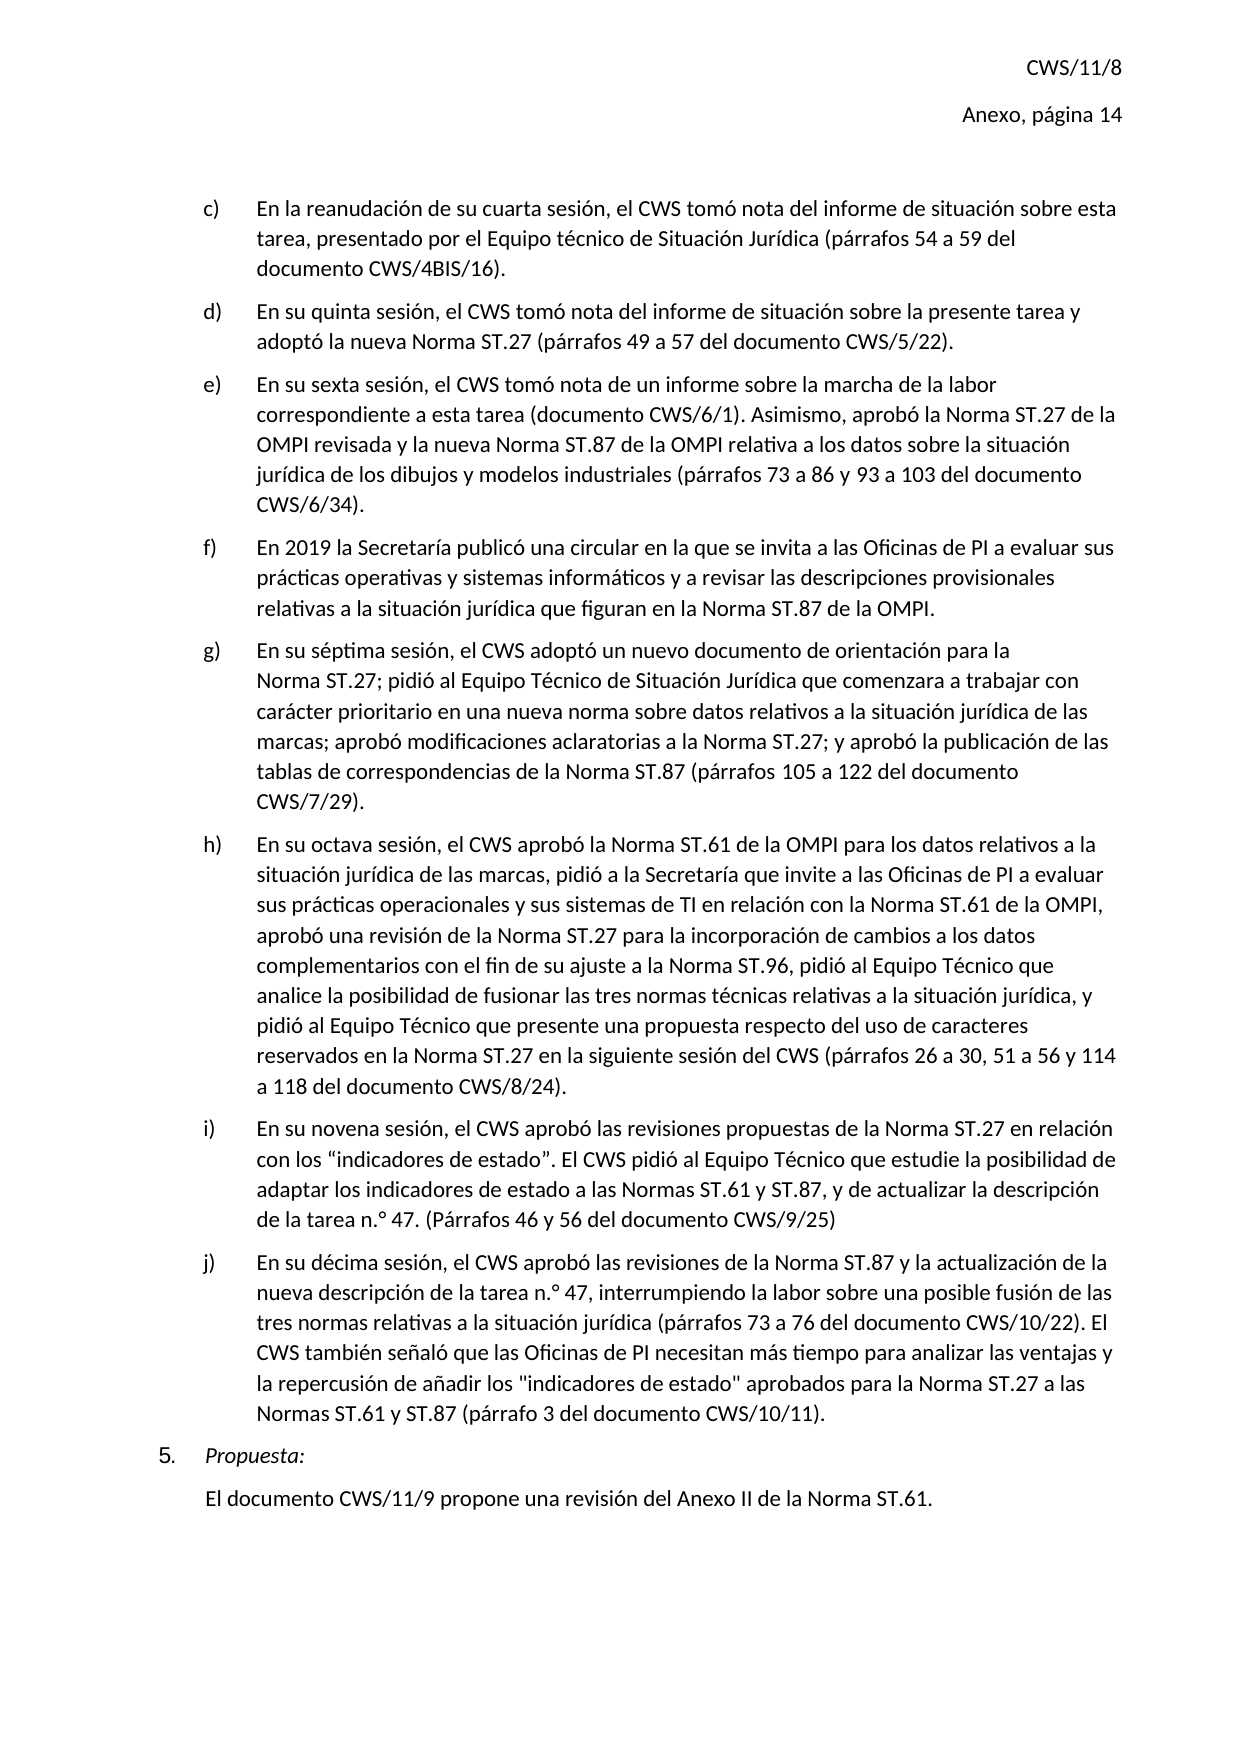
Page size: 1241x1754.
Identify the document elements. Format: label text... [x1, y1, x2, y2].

list En su novena sesión, el CWS aprobó las revisiones propuestas de la Norma ST.27 en relación con los “indicadores de estado”. El CWS pidió al Equipo Técnico que estudie la posibilidad de adaptar los indicadores de estado a las Normas ST.61 y ST.87, y de actualizar la descripción de la tarea n.° 47. (Párrafos 46 y 56 del documento CWS/9/25) [203, 1114, 1122, 1233]
list En 2019 la Secretaría publicó una circular en la que se invita a las Oficinas de PI a evaluar sus prácticas operativas y sistemas informáticos y a revisar las descripciones provisionales relativas a la situación jurídica que figuran en la Norma ST.87 de la OMPI. [203, 533, 1122, 622]
list En su sexta sesión, el CWS tomó nota de un informe sobre la marcha de la labor correspondiente a esta tarea (documento CWS/6/1). Asimismo, aprobó la Norma ST.27 de la OMPI revisada y la nueva Norma ST.87 de la OMPI relativa a los datos sobre la situación jurídica de los dibujos y modelos industriales (párrafos 73 a 86 y 93 a 103 del documento CWS/6/34). [203, 370, 1122, 518]
list En su quinta sesión, el CWS tomó nota del informe de situación sobre la presente tarea y adoptó la nueva Norma ST.27 (párrafos 49 a 57 del documento CWS/5/22). [203, 297, 1122, 355]
list En su octava sesión, el CWS aprobó la Norma ST.61 de la OMPI para los datos relativos a la situación jurídica de las marcas, pidió a la Secretaría que invite a las Oficinas de PI a evaluar sus prácticas operacionales y sus sistemas de TI en relación con la Norma ST.61 de la OMPI, aprobó una revisión de la Norma ST.27 para la incorporación de cambios a los datos complementarios con el fin de su ajuste a la Norma ST.96, pidió al Equipo Técnico que analice la posibilidad de fusionar las tres normas técnicas relativas a la situación jurídica, y pidió al Equipo Técnico que presente una propuesta respecto del uso de caracteres reservados en la Norma ST.27 en la siguiente sesión del CWS (párrafos 26 a 30, 51 a 56 y 114 a 118 del documento CWS/8/24). [203, 830, 1122, 1100]
list En la reanudación de su cuarta sesión, el CWS tomó nota del informe de situación sobre esta tarea, presentado por el Equipo técnico de Situación Jurídica (párrafos 54 a 59 del documento CWS/4BIS/16). [203, 194, 1122, 282]
list En su décima sesión, el CWS aprobó las revisiones de la Norma ST.87 y la actualización de la nueva descripción de la tarea n.° 47, interrumpiendo la labor sobre una posible fusión de las tres normas relativas a la situación jurídica (párrafos 73 a 76 del documento CWS/10/22). El CWS también señaló que las Oficinas de PI necesitan más tiempo para analizar las ventajas y la repercusión de añadir los "indicadores de estado" aprobados para la Norma ST.27 a las Normas ST.61 y ST.87 (párrafo 3 del documento CWS/10/11). [203, 1248, 1122, 1427]
subtitle Propuesta: [158, 1442, 1122, 1469]
list En su séptima sesión, el CWS adoptó un nuevo documento de orientación para la Norma ST.27; pidió al Equipo Técnico de Situación Jurídica que comenzara a trabajar con carácter prioritario en una nueva norma sobre datos relativos a la situación jurídica de las marcas; aprobó modificaciones aclaratorias a la Norma ST.27; y aprobó la publicación de las tablas de correspondencias de la Norma ST.87 (párrafos 105 a 122 del documento CWS/7/29). [203, 636, 1122, 815]
list El documento CWS/11/9 propone una revisión del Anexo II de la Norma ST.61. [205, 1484, 1122, 1512]
